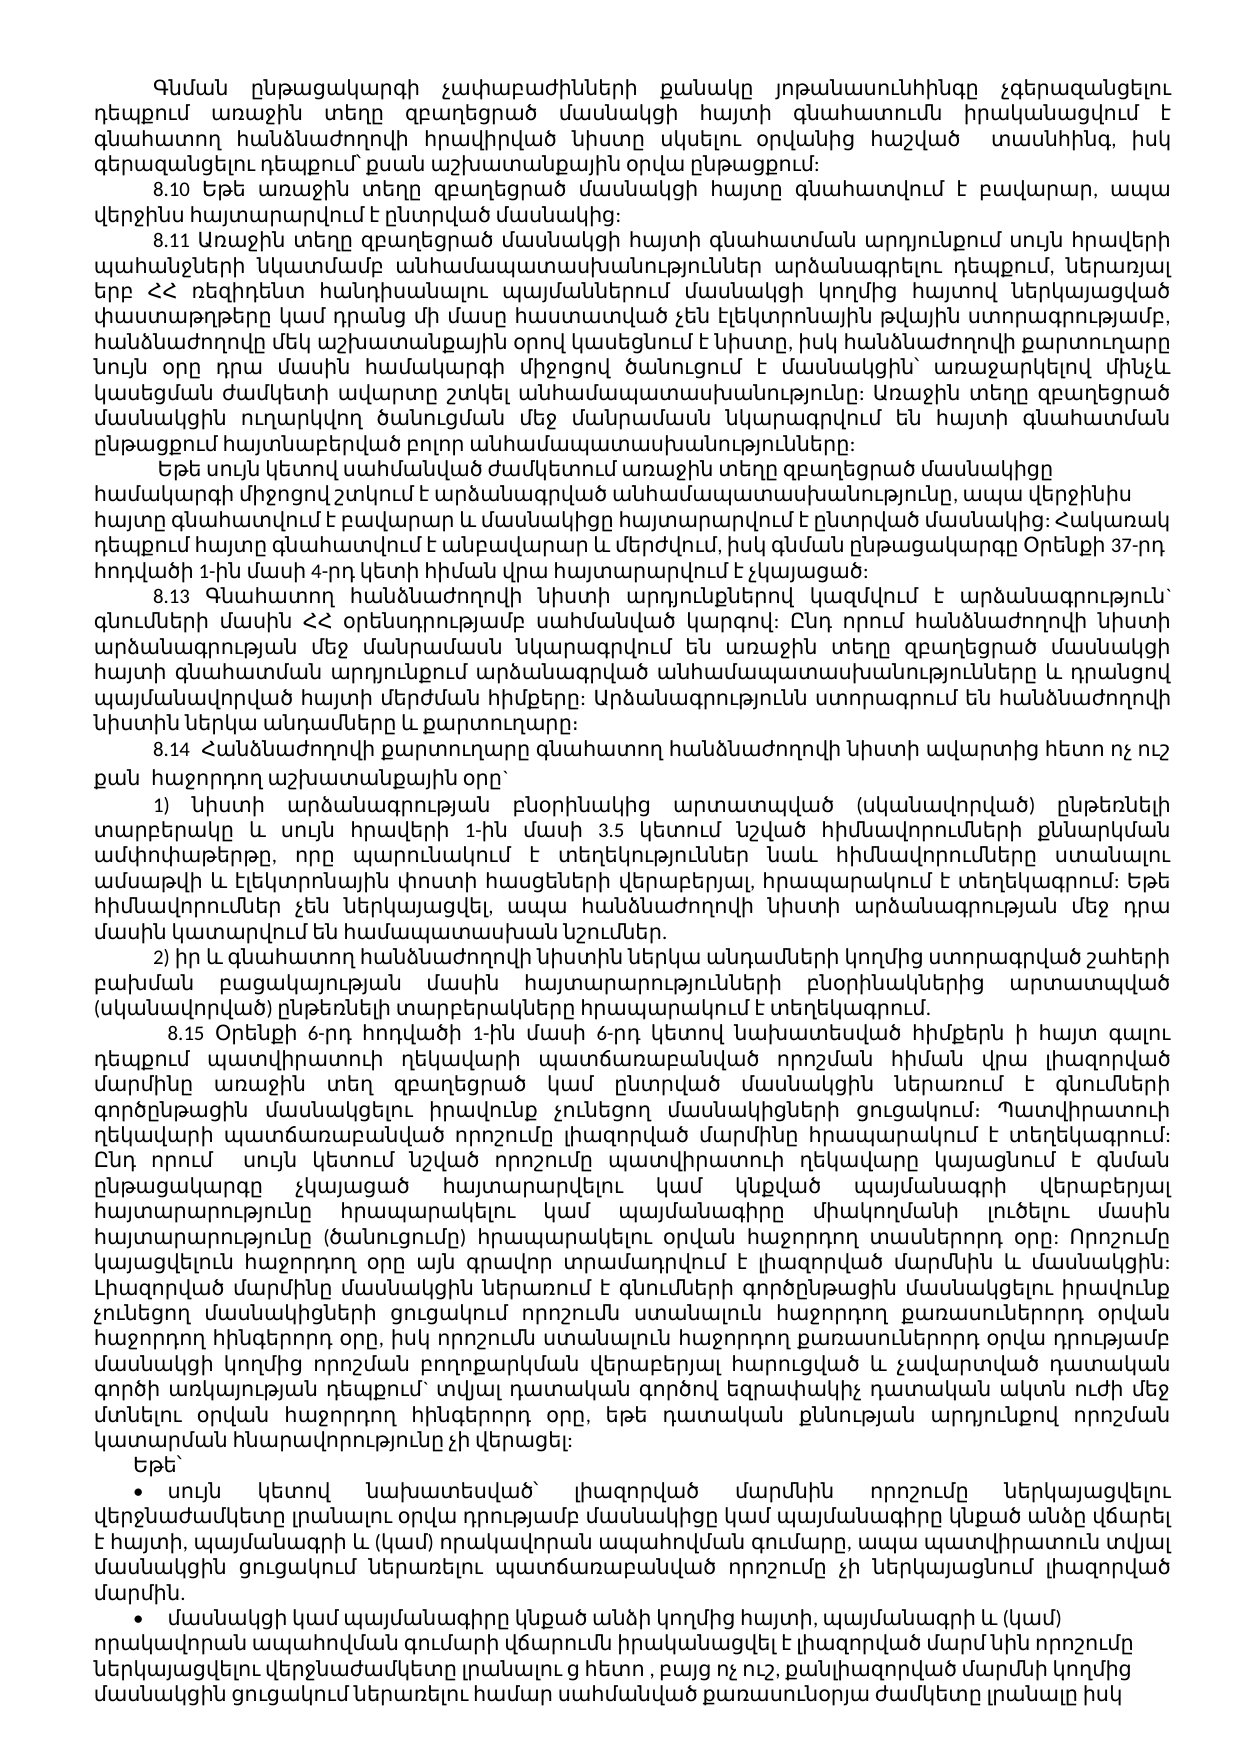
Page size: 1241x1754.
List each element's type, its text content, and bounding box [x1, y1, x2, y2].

text Եթե՝ [94, 1453, 1171, 1478]
text 8.10 Եթե առաջին տեղը զբաղեցրած մասնակցի հայտը գնահատվում է բավարար, ապա վերջինս հայտարարվում է ընտրված մասնակից: [94, 177, 1171, 227]
text • սույն կետով նախատեսված՝ լիազորված մարմնին որոշումը ներկայացվելու վերջնաժամկետը լրանալու օրվա դրությամբ մասնակիցը կամ պայմանագիրը կնքած անձը վճարել է հայտի, պայմանագրի և (կամ) որակավորան ապահովման գումարը, ապա պատվիրատուն տվյալ մասնակցին ցուցակում ներառելու պատճառաբանված որոշումը չի ներկայացնում լիազորված մարմին. [94, 1478, 1171, 1605]
text Գնման ընթացակարգի չափաբաժինների քանակը յոթանասունհինգը չգերազանցելու դեպքում առաջին տեղը զբաղեցրած մասնակցի հայտի գնահատումն իրականացվում է գնահատող հանձնաժողովի հրավիրված նիստը սկսելու օրվանից հաշված տասնհինգ, իսկ գերազանցելու դեպքում՝ քսան աշխատանքային օրվա ընթացքում: [94, 75, 1171, 177]
text 8.15 Օրենքի 6-րդ հոդվածի 1-ին մասի 6-րդ կետով նախատեսված հիմքերն ի հայտ գալու դեպքում պատվիրատուի ղեկավարի պատճառաբանված որոշման հիման վրա լիազորված մարմինը առաջին տեղ զբաղեցրած կամ ընտրված մասնակցին ներառում է գնումների գործընթացին մասնակցելու իրավունք չունեցող մասնակիցների ցուցակում։ Պատվիրատուի ղեկավարի պատճառաբանված որոշումը լիազորված մարմինը հրապարակում է տեղեկագրում: Ընդ որում սույն կետում նշված որոշումը պատվիրատուի ղեկավարը կայացնում է գնման ընթացակարգը չկայացած հայտարարվելու կամ կնքված պայմանագրի վերաբերյալ հայտարարությունը հրապարակելու կամ պայմանագիրը միակողմանի լուծելու մասին հայտարարությունը (ծանուցումը) հրապարակելու օրվան հաջորդող տասներորդ օրը: Որոշումը կայացվելուն հաջորդող օրը այն գրավոր տրամադրվում է լիազորված մարմնին և մասնակցին: Լիազորված մարմինը մասնակցին ներառում է գնումների գործընթացին մասնակցելու իրավունք չունեցող մասնակիցների ցուցակում որոշումն ստանալուն հաջորդող քառասուներորդ օրվան հաջորդող հինգերորդ օրը, իսկ որոշումն ստանալուն հաջորդող քառասուներորդ օրվա դրությամբ մասնակցի կողմից որոշման բողոքարկման վերաբերյալ հարուցված և չավարտված դատական գործի առկայության դեպքում` տվյալ դատական գործով եզրափակիչ դատական ակտն ուժի մեջ մտնելու օրվան հաջորդող հինգերորդ օրը, եթե դատական քննության արդյունքով որոշման կատարման հնարավորությունը չի վերացել: [94, 1021, 1171, 1453]
text Եթե սույն կետով սահմանված ժամկետում առաջին տեղը զբաղեցրած մասնակիցը համակարգի միջոցով շտկում է արձանագրված անհամապատասխանությունը, ապա վերջինիս հայտը գնահատվում է բավարար և մասնակիցը հայտարարվում է ընտրված մասնակից: Հակառակ դեպքում հայտը գնահատվում է անբավարար և մերժվում, իսկ գնման ընթացակարգը Օրենքի 37-րդ հոդվածի 1-ին մասի 4-րդ կետի հիման վրա հայտարարվում է չկայացած: [94, 456, 1171, 583]
text 1) նիստի արձանագրության բնօրինակից արտատպված (սկանավորված) ընթեռնելի տարբերակը և սույն հրավերի 1-ին մասի 3.5 կետում նշված հիմնավորումների քննարկման ամփոփաթերթը, որը պարունակում է տեղեկություններ նաև հիմնավորումները ստանալու ամսաթվի և էլեկտրոնային փոստի հասցեների վերաբերյալ, հրապարակում է տեղեկագրում: Եթե հիմնավորումներ չեն ներկայացվել, ապա հանձնաժողովի նիստի արձանագրության մեջ դրա մասին կատարվում են համապատասխան նշումներ. [94, 792, 1171, 944]
text 2) իր և գնահատող հանձնաժողովի նիստին ներկա անդամների կողմից ստորագրված շահերի բախման բացակայության մասին հայտարարությունների բնօրինակներից արտատպված (սկանավորված) ընթեռնելի տարբերակները հրապարակում է տեղեկագրում. [94, 944, 1171, 1021]
text 8.14 Հանձնաժողովի քարտուղարը գնահատող հանձնաժողովի նիստի ավարտից հետո ոչ ուշ քան հաջորդող աշխատանքային օրը` [94, 736, 1171, 792]
text 8.11 Առաջին տեղը զբաղեցրած մասնակցի հայտի գնահատման արդյունքում սույն հրավերի պահանջների նկատմամբ անհամապատասխանություններ արձանագրելու դեպքում, ներառյալ երբ ՀՀ ռեզիդենտ հանդիսանալու պայմաններում մասնակցի կողմից հայտով ներկայացված փաստաթղթերը կամ դրանց մի մասը հաստատված չեն էլեկտրոնային թվային ստորագրությամբ, հանձնաժողովը մեկ աշխատանքային օրով կասեցնում է նիստը, իսկ հանձնաժողովի քարտուղարը նույն օրը դրա մասին համակարգի միջոցով ծանուցում է մասնակցին՝ առաջարկելով մինչև կասեցման ժամկետի ավարտը շտկել անհամապատասխանությունը: Առաջին տեղը զբաղեցրած մասնակցին ուղարկվող ծանուցման մեջ մանրամասն նկարագրվում են հայտի գնահատման ընթացքում հայտնաբերված բոլոր անհամապատասխանությունները: [94, 227, 1171, 456]
text 8.13 Գնահատող հանձնաժողովի նիստի արդյունքներով կազմվում է արձանագրություն` գնումների մասին ՀՀ օրենսդրությամբ սահմանված կարգով: Ընդ որում հանձնաժողովի նիստի արձանագրության մեջ մանրամասն նկարագրվում են առաջին տեղը զբաղեցրած մասնակցի հայտի գնահատման արդյունքում արձանագրված անհամապատասխանությունները և դրանցով պայմանավորված հայտի մերժման հիմքերը: Արձանագրությունն ստորագրում են հանձնաժողովի նիստին ներկա անդամները և քարտուղարը։ [94, 583, 1171, 736]
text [94, 1605, 1171, 1707]
